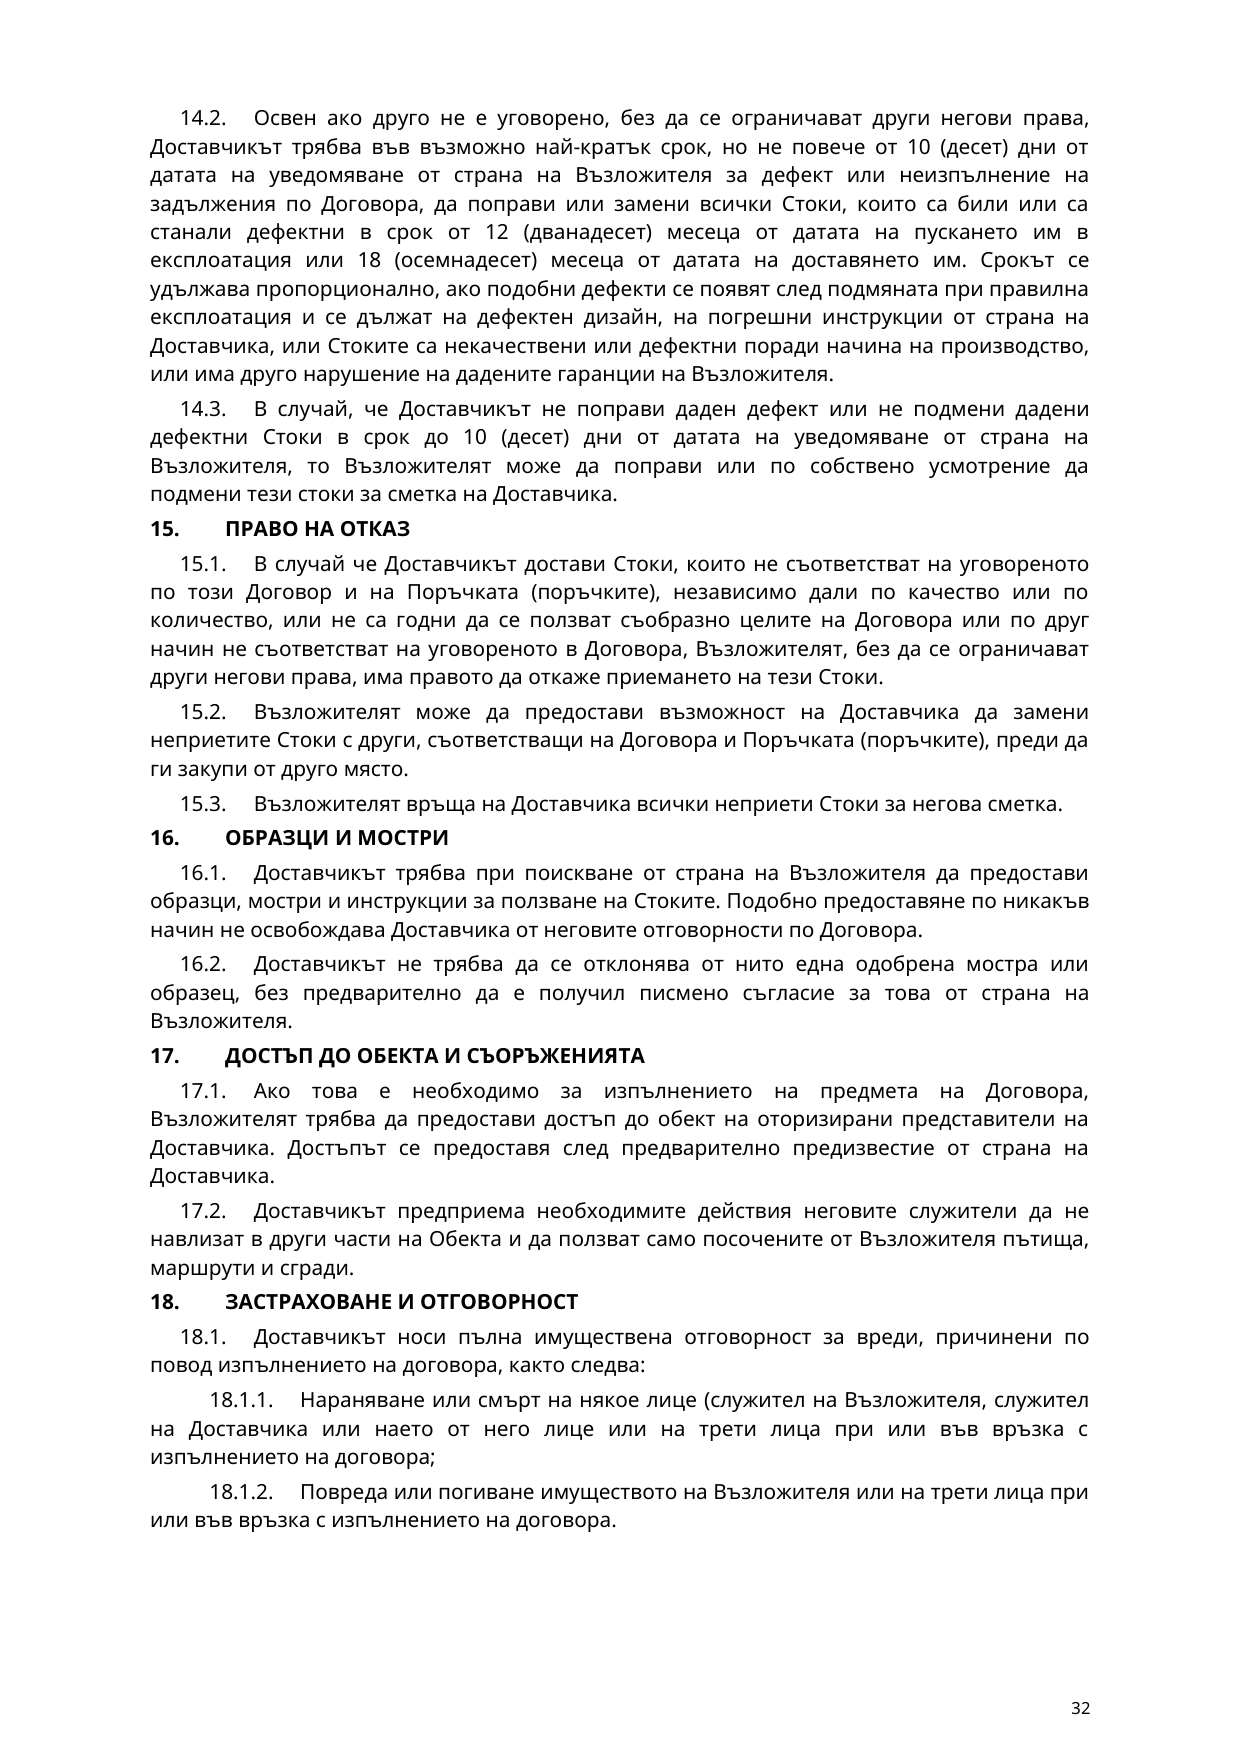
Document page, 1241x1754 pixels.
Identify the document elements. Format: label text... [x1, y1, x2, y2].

list Доставчикът трябва при поискване от страна на Възложителя да предостави образци, мостри и инструкции за ползване на Стоките. Подобно предоставяне по никакъв начин не освобождава Доставчика от неговите отговорности по Договора. [150, 858, 1090, 943]
list Възложителят връща на Доставчика всички неприети Стоки за негова сметка. [150, 789, 1090, 817]
list ДОСТЪП ДО ОБЕКТА И СЪОРЪЖЕНИЯТА [150, 1041, 1090, 1069]
list Нараняване или смърт на някое лице (служител на Възложителя, служител на Доставчика или наето от него лице или на трети лица при или във връзка с изпълнението на договора; [150, 1385, 1090, 1471]
list Възложителят може да предостави възможност на Доставчика да замени неприетите Стоки с други, съответстващи на Договора и Поръчката (поръчките), преди да ги закупи от друго място. [150, 697, 1090, 782]
list Ако това е необходимо за изпълнението на предмета на Договора, Възложителят трябва да предостави достъп до обект на оторизирани представители на Доставчика. Достъпът се предоставя след предварително предизвестие от страна на Доставчика. [150, 1076, 1090, 1189]
list Доставчикът носи пълна имуществена отговорност за вреди, причинени по повод изпълнението на договора, както следва: [150, 1322, 1090, 1379]
list Освен ако друго не е уговорено, без да се ограничават други негови права, Доставчикът трябва във възможно най-кратък срок, но не повече от 10 (десет) дни от датата на уведомяване от страна на Възложителя за дефект или неизпълнение на задължения по Договора, да поправи или замени всички Стоки, които са били или са станали дефектни в срок от 12 (дванадесет) месеца от датата на пускането им в експлоатация или 18 (осемнадесет) месеца от датата на доставянето им. Срокът се удължава пропорционално, ако подобни дефекти се появят след подмяната при правилна експлоатация и се дължат на дефектен дизайн, на погрешни инструкции от страна на Доставчика, или Стоките са некачествени или дефектни поради начина на производство, или има друго нарушение на дадените гаранции на Възложителя. [150, 103, 1090, 388]
list В случай, че Доставчикът не поправи даден дефект или не подмени дадени дефектни Стоки в срок до 10 (десет) дни от датата на уведомяване от страна на Възложителя, то Възложителят може да поправи или по собствено усмотрение да подмени тези стоки за сметка на Доставчика. [150, 394, 1090, 508]
list ПРАВО НА ОТКАЗ [150, 514, 1090, 542]
list В случай че Доставчикът достави Стоки, които не съответстват на уговореното по този Договор и на Поръчката (поръчките), независимо дали по качество или по количество, или не са годни да се ползват съобразно целите на Договора или по друг начин не съответстват на уговореното в Договора, Възложителят, без да се ограничават други негови права, има правото да откаже приемането на тези Стоки. [150, 549, 1090, 691]
list ОБРАЗЦИ И МОСТРИ [150, 823, 1090, 852]
list ЗАСТРАХОВАНЕ И ОТГОВОРНОСТ [150, 1287, 1090, 1316]
list Повреда или погиване имуществото на Възложителя или на трети лица при или във връзка с изпълнението на договора. [150, 1477, 1090, 1534]
list Доставчикът предприема необходимите действия неговите служители да не навлизат в други части на Обекта и да ползват само посочените от Възложителя пътища, маршрути и сгради. [150, 1196, 1090, 1281]
list Доставчикът не трябва да се отклонява от нито една одобрена мостра или образец, без предварително да е получил писмено съгласие за това от страна на Възложителя. [150, 949, 1090, 1035]
